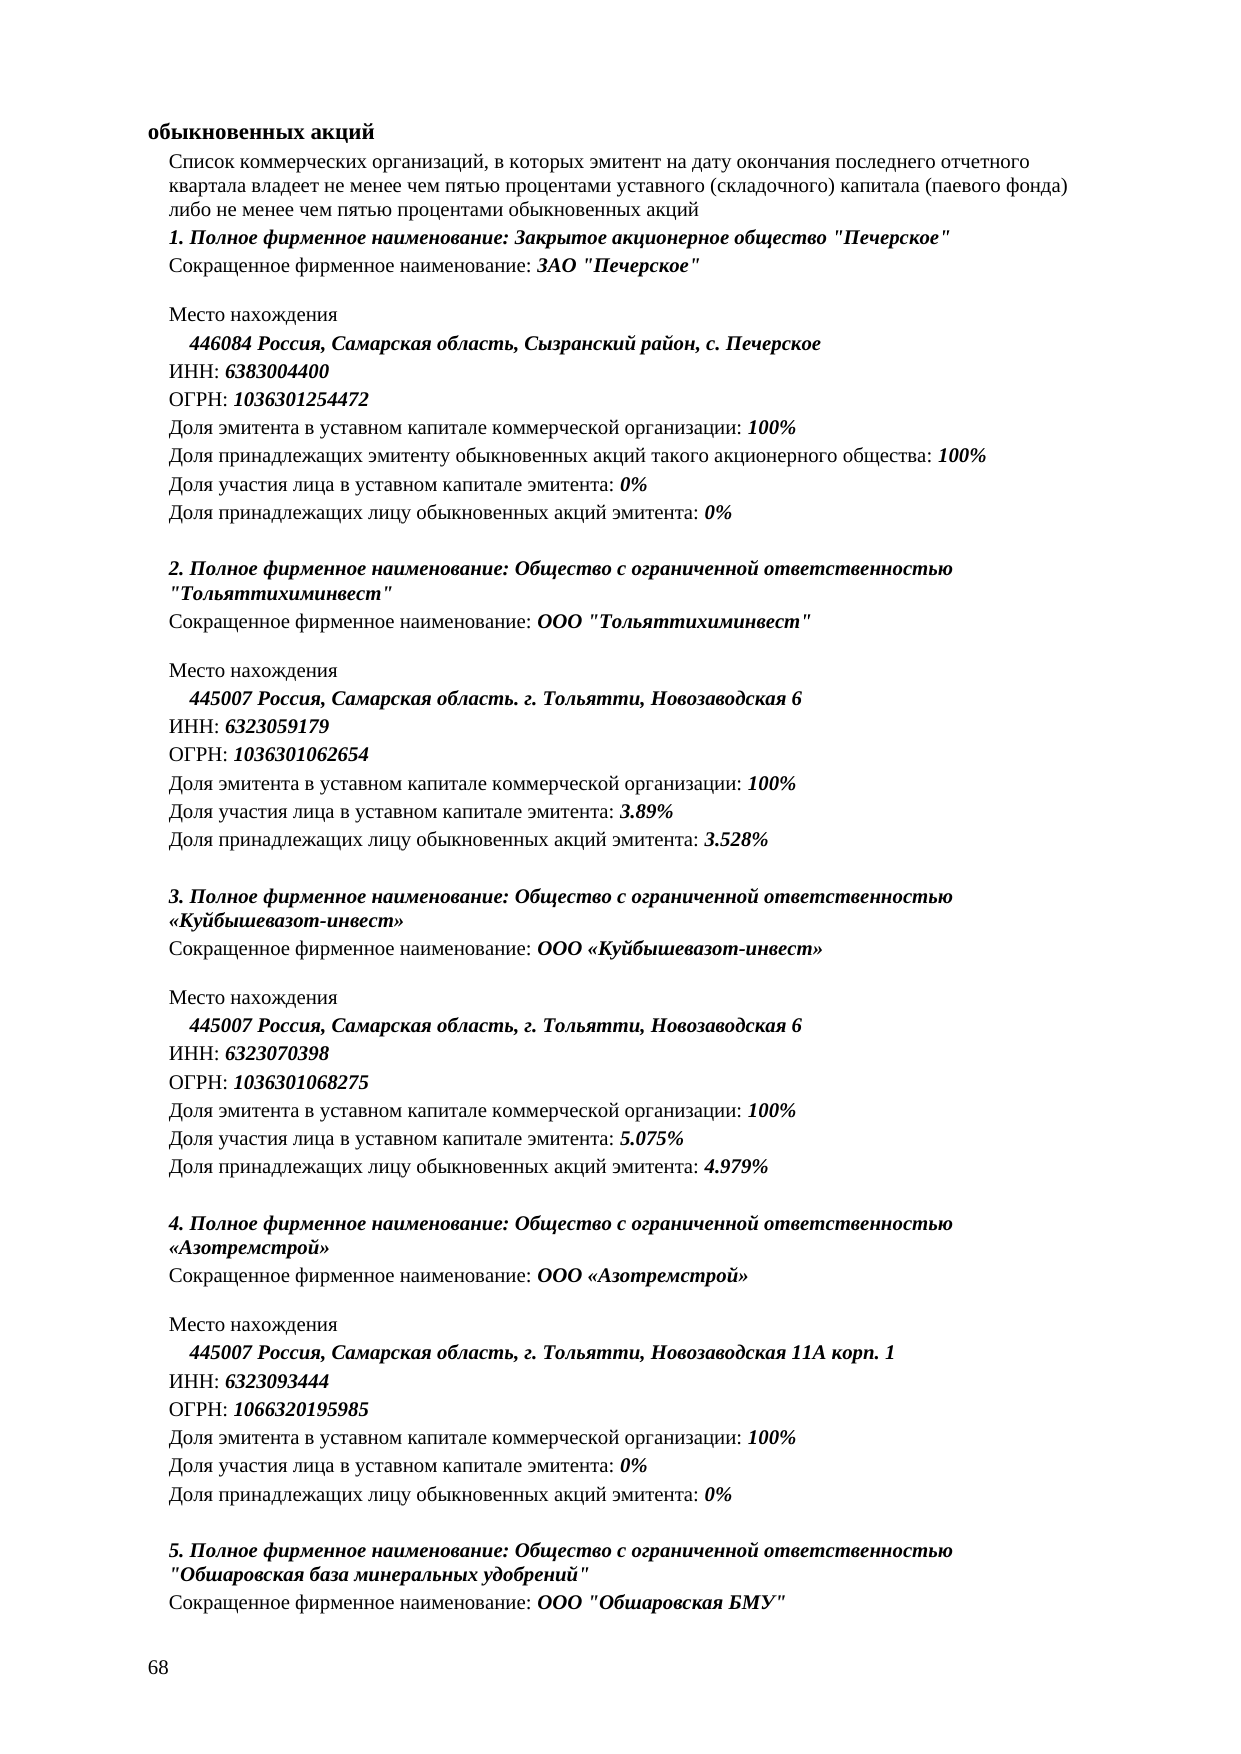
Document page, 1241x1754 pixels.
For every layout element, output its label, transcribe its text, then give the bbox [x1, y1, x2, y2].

text Доля эмитента в уставном капитале коммерческой организации: 100% [168, 415, 1092, 439]
text 2. Полное фирменное наименование: Общество с ограниченной ответственностью "Тольяттихиминвест" [168, 556, 1092, 604]
text ОГРН: 1036301254472 [168, 387, 1092, 411]
text Список коммерческих организаций, в которых эмитент на дату окончания последнего отчетного квартала владеет не менее чем пятью процентами уставного (складочного) капитала (паевого фонда) либо не менее чем пятью процентами обыкновенных акций [168, 149, 1092, 221]
text Доля эмитента в уставном капитале коммерческой организации: 100% [168, 1098, 1092, 1122]
text 446084 Россия, Самарcкая область, Сызранский район, с. Печерское [189, 331, 1092, 354]
text Доля принадлежащих лицу обыкновенных акций эмитента: 0% [168, 1481, 1092, 1506]
text ИНН: 6383004400 [168, 359, 1092, 383]
text Доля эмитента в уставном капитале коммерческой организации: 100% [168, 771, 1092, 795]
text Доля участия лица в уставном капитале эмитента: 3.89% [168, 799, 1092, 823]
text Сокращенное фирменное наименование: ООО "Тольяттихиминвест" [168, 609, 1092, 633]
subtitle Место нахождения [168, 302, 1092, 326]
subtitle Место нахождения [168, 985, 1092, 1009]
text ИНН: 6323070398 [168, 1041, 1092, 1065]
text Сокращенное фирменное наименование: ООО "Обшаровская БМУ" [168, 1590, 1092, 1614]
text Доля принадлежащих эмитенту обыкновенных акций такого акционерного общества: 100% [168, 443, 1092, 467]
text Доля принадлежащих лицу обыкновенных акций эмитента: 3.528% [168, 827, 1092, 851]
text ИНН: 6323059179 [168, 714, 1092, 738]
text 3. Полное фирменное наименование: Общество с ограниченной ответственностью «Куйбышевазот-инвест» [168, 883, 1092, 932]
subtitle Место нахождения [168, 658, 1092, 682]
text Сокращенное фирменное наименование: ООО «Куйбышевазот-инвест» [168, 936, 1092, 960]
text 445007 Россия, Самарская область, г. Тольятти, Новозаводская 6 [189, 1013, 1092, 1037]
text Доля эмитента в уставном капитале коммерческой организации: 100% [168, 1425, 1092, 1449]
text 445007 Россия, Самарская область, г. Тольятти, Новозаводская 11А корп. 1 [189, 1340, 1092, 1364]
text Доля принадлежащих лицу обыкновенных акций эмитента: 4.979% [168, 1154, 1092, 1178]
text 5. Полное фирменное наименование: Общество с ограниченной ответственностью "Обшаровская база минеральных удобрений" [168, 1538, 1092, 1586]
text Доля участия лица в уставном капитале эмитента: 0% [168, 472, 1092, 496]
subtitle Место нахождения [168, 1312, 1092, 1336]
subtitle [148, 118, 1092, 144]
text ОГРН: 1036301068275 [168, 1069, 1092, 1094]
text Доля принадлежащих лицу обыкновенных акций эмитента: 0% [168, 500, 1092, 524]
text Сокращенное фирменное наименование: ЗАО "Печерское" [168, 253, 1092, 277]
text ОГРН: 1066320195985 [168, 1397, 1092, 1421]
text ОГРН: 1036301062654 [168, 742, 1092, 766]
text Сокращенное фирменное наименование: ООО «Азотремстрой» [168, 1263, 1092, 1287]
text 445007 Россия, Самарская область. г. Тольятти, Новозаводская 6 [189, 686, 1092, 710]
text Доля участия лица в уставном капитале эмитента: 0% [168, 1453, 1092, 1477]
text 4. Полное фирменное наименование: Общество с ограниченной ответственностью «Азотремстрой» [168, 1211, 1092, 1259]
text ИНН: 6323093444 [168, 1368, 1092, 1393]
text Доля участия лица в уставном капитале эмитента: 5.075% [168, 1126, 1092, 1150]
text 1. Полное фирменное наименование: Закрытое акционерное общество "Печерское" [168, 225, 1092, 249]
